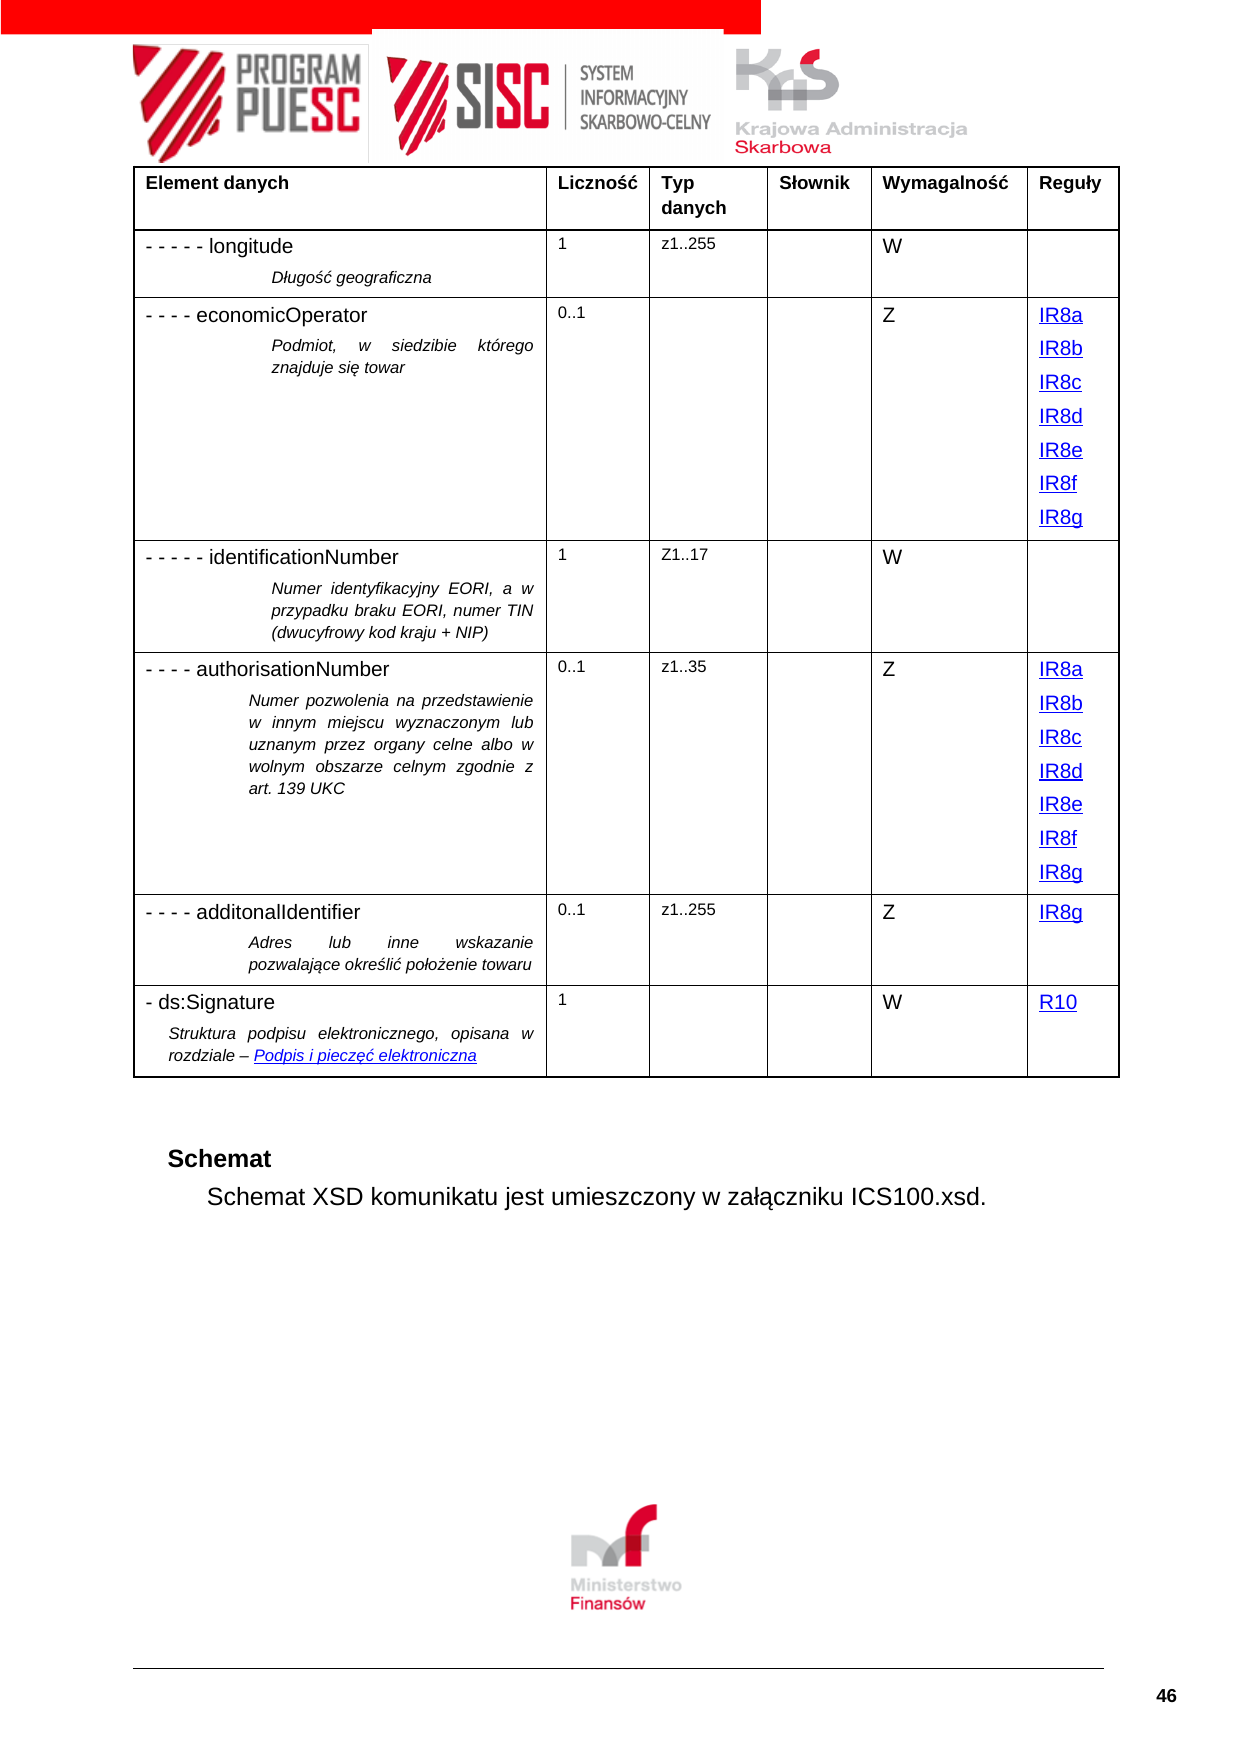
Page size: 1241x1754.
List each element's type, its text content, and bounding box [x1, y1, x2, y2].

table_cell [768, 986, 871, 1076]
table_cell [768, 231, 871, 297]
table_cell 0..1 [547, 895, 649, 985]
table_cell 1 [547, 986, 649, 1076]
table_cell - - - - - longitude Długość geograficzna [135, 231, 546, 297]
table_cell W [872, 986, 1027, 1076]
table_cell [650, 986, 767, 1076]
table_cell IR8a IR8b IR8c IR8d IR8e IR8f IR8g [1028, 298, 1118, 539]
table_cell W [872, 541, 1027, 652]
table_header Typ danych [650, 168, 767, 229]
table_cell z1..35 [650, 653, 767, 894]
table_cell 1 [547, 231, 649, 297]
table_cell [650, 298, 767, 539]
text Schemat XSD komunikatu jest umieszczony w załączniku ICS100.xsd. [133, 1182, 1122, 1210]
table_cell Z1..17 [650, 541, 767, 652]
table_cell 1 [547, 541, 649, 652]
table_header Reguły [1028, 168, 1118, 229]
table_cell Z [872, 298, 1027, 539]
table_cell - ds:Signature Struktura podpisu elektronicznego, opisana w rozdziale – Podpis i pieczęć elektroniczna [135, 986, 546, 1076]
table_cell - - - - - identificationNumber Numer identyfikacyjny EORI, a w przypadku braku EORI, numer TIN (dwucyfrowy kod kraju + NIP) [135, 541, 546, 652]
list Schemat [167, 1144, 1122, 1173]
table_cell z1..255 [650, 231, 767, 297]
table_cell IR8g [1028, 895, 1118, 985]
table_header Liczność [547, 168, 649, 229]
table_cell [768, 895, 871, 985]
table_cell R10 [1028, 986, 1118, 1076]
table_cell - - - - economicOperator Podmiot, w siedzibie którego znajduje się towar [135, 298, 546, 539]
table_cell - - - - additonalIdentifier Adres lub inne wskazanie pozwalające określić położenie towaru [135, 895, 546, 985]
table_cell Z [872, 895, 1027, 985]
table_cell [768, 653, 871, 894]
table_cell W [872, 231, 1027, 297]
table_cell [1028, 231, 1118, 297]
table_cell IR8a IR8b IR8c IR8d IR8e IR8f IR8g [1028, 653, 1118, 894]
table_cell z1..255 [650, 895, 767, 985]
table_header Element danych [135, 168, 546, 229]
table_cell - - - - authorisationNumber Numer pozwolenia na przedstawienie w innym miejscu wyznaczonym lub uznanym przez organy celne albo w wolnym obszarze celnym zgodnie z art. 139 UKC [135, 653, 546, 894]
table_cell [1028, 541, 1118, 652]
table_cell 0..1 [547, 653, 649, 894]
picture [558, 1501, 698, 1623]
table_cell 0..1 [547, 298, 649, 539]
table_header Wymagalność [872, 168, 1027, 229]
table_cell Z [872, 653, 1027, 894]
table_cell [768, 541, 871, 652]
table_header Słownik [768, 168, 871, 229]
table_cell [768, 298, 871, 539]
picture [132, 29, 977, 163]
